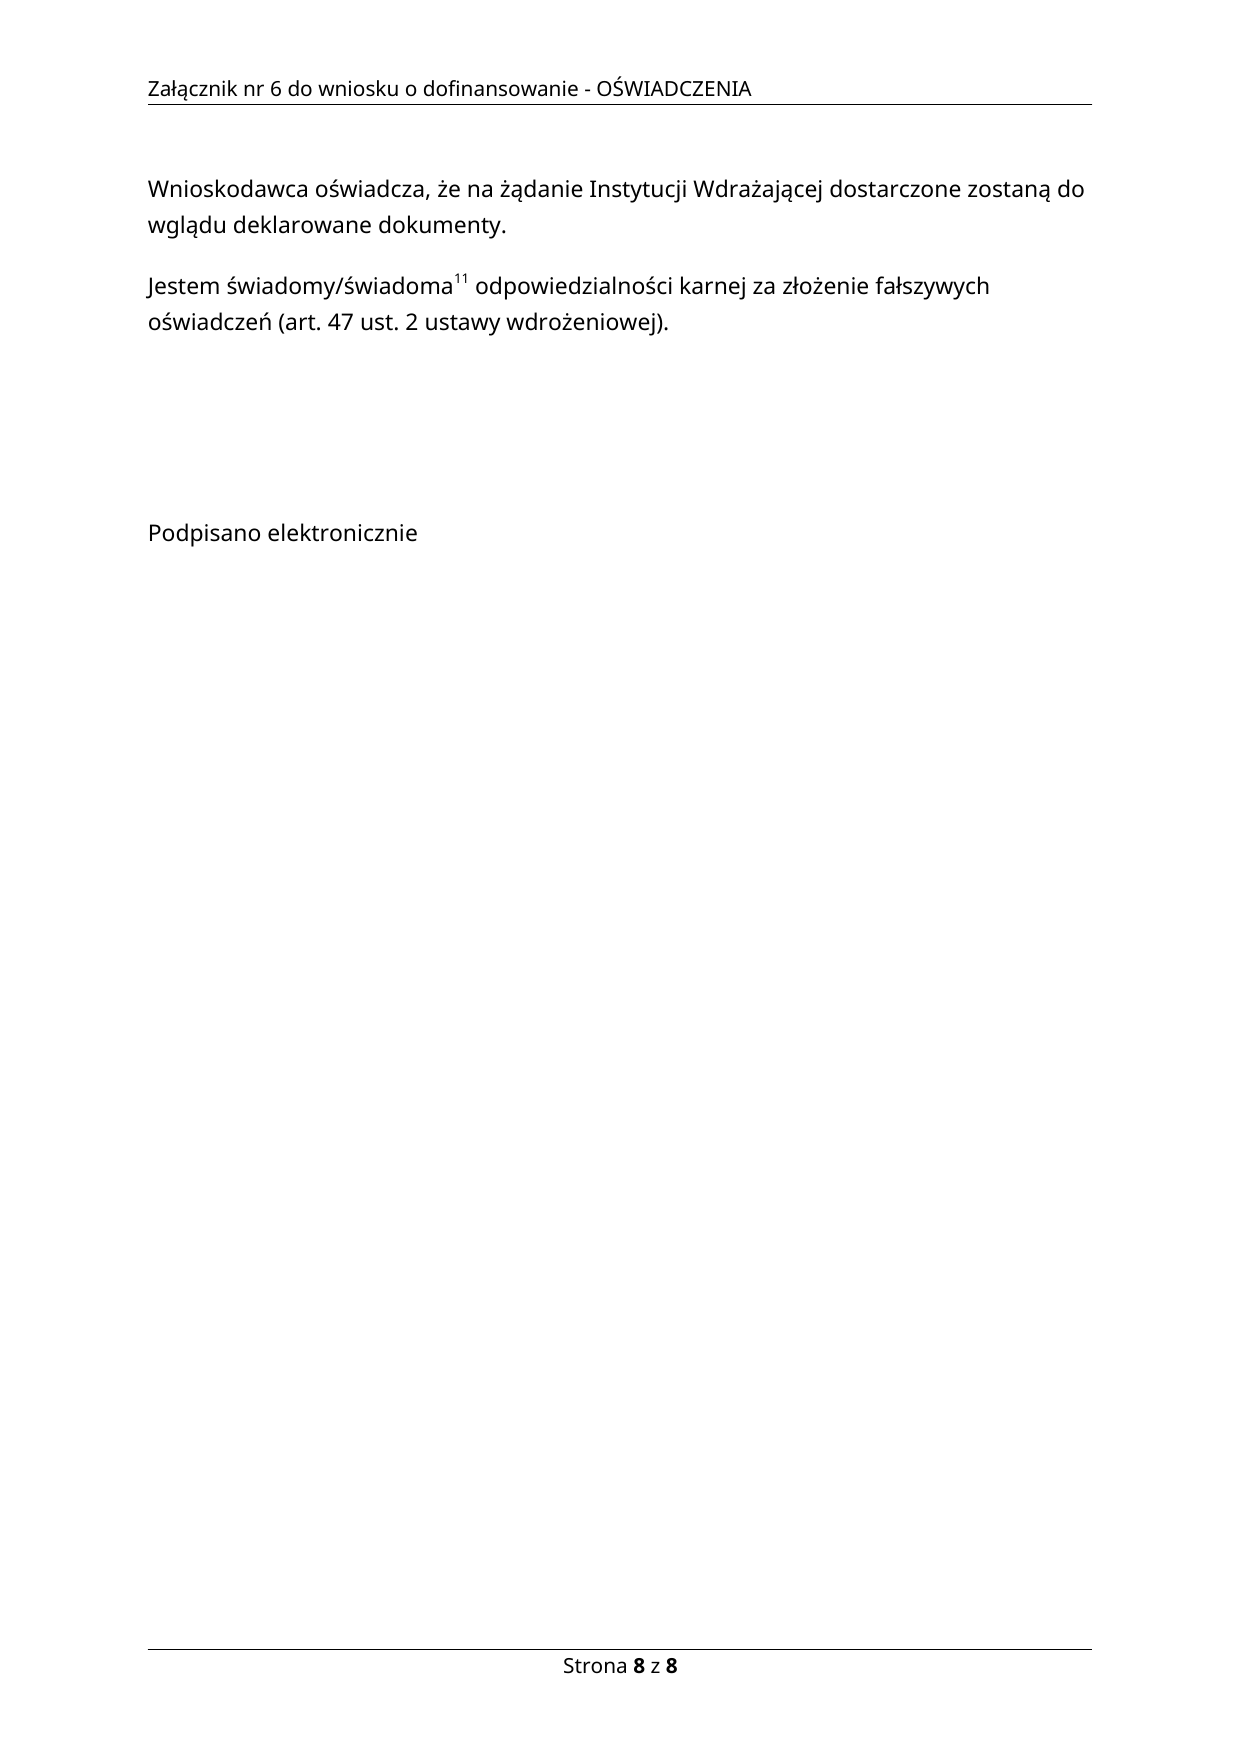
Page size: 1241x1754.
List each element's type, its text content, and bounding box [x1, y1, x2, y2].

text Wnioskodawca oświadcza, że na żądanie Instytucji Wdrażającej dostarczone zostaną do wglądu deklarowane dokumenty. [148, 173, 1092, 240]
text Jestem świadomy/świadoma11 odpowiedzialności karnej za złożenie fałszywych oświadczeń (art. 47 ust. 2 ustawy wdrożeniowej). [148, 269, 1092, 337]
text Podpisano elektronicznie [148, 516, 1092, 548]
